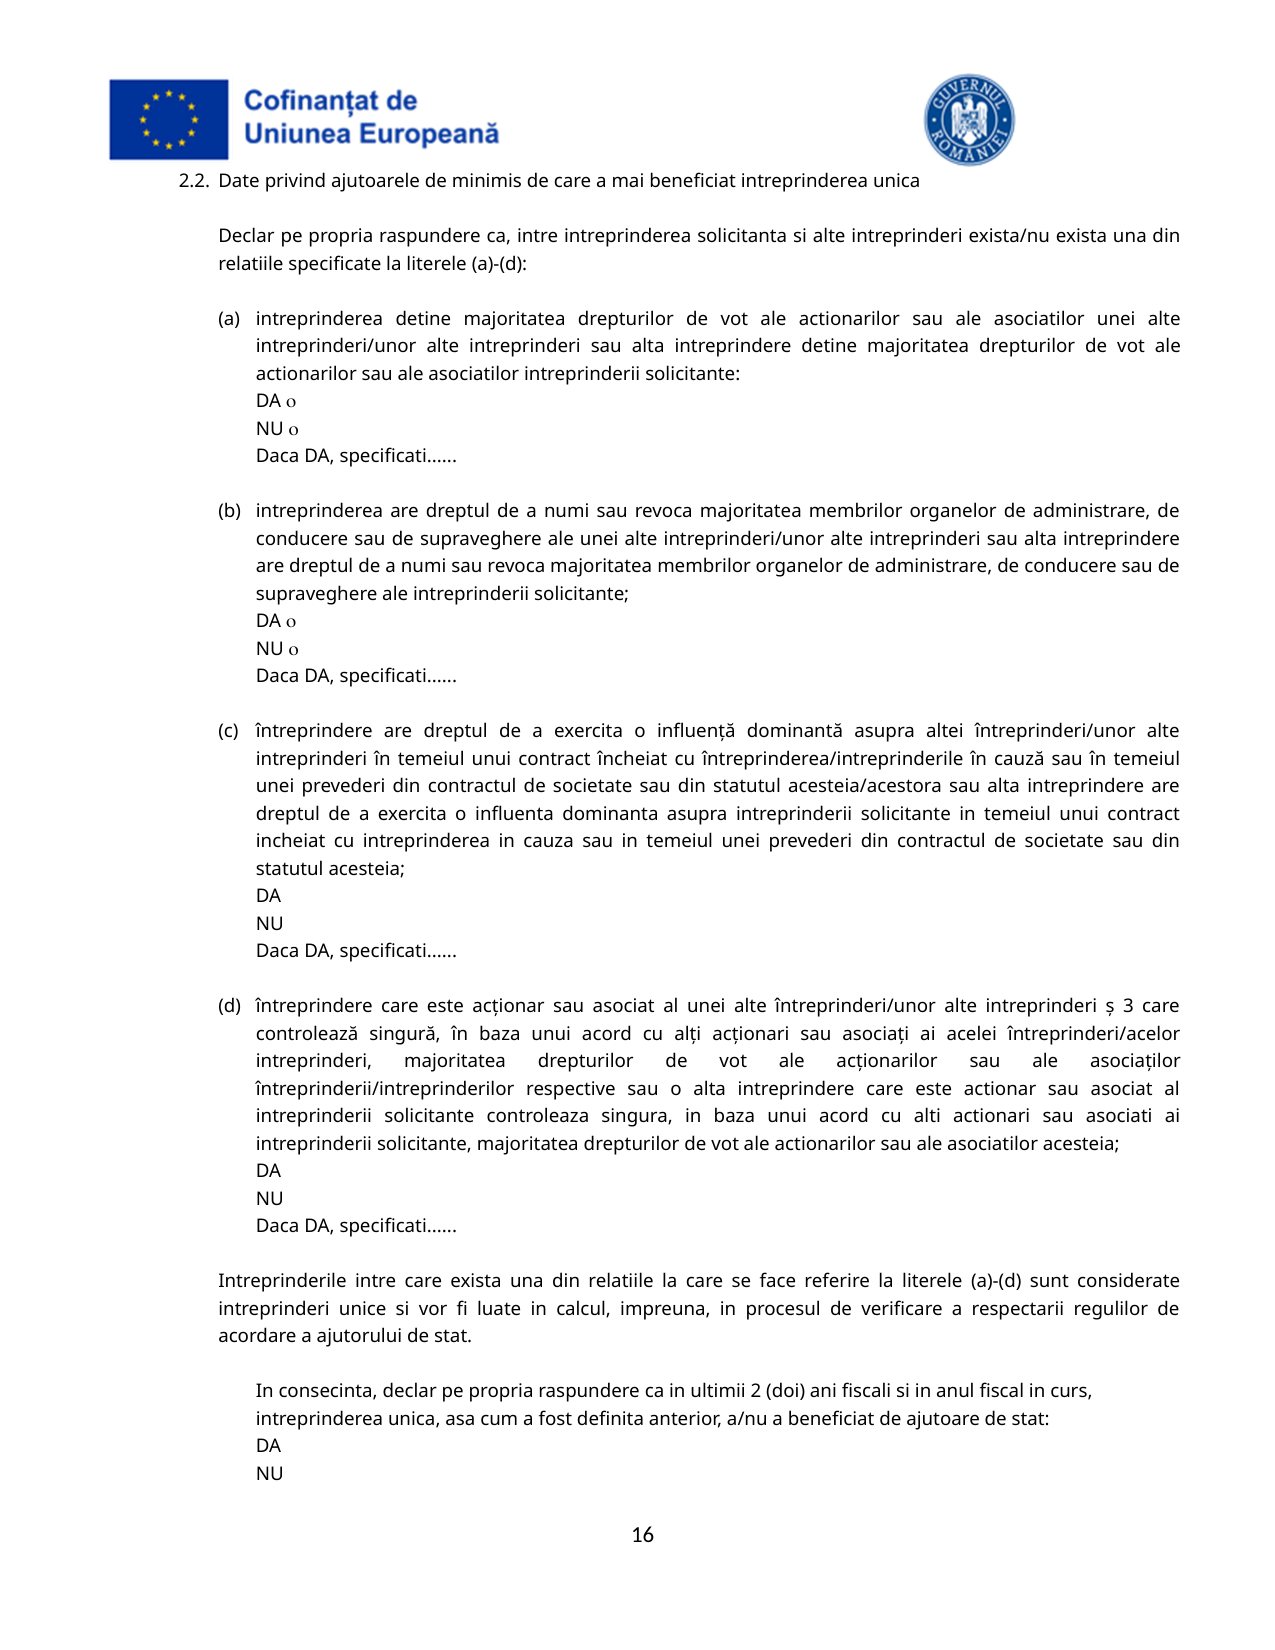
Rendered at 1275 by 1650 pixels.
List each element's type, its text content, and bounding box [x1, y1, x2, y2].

text Daca DA, specificati...... [256, 663, 1181, 688]
list intreprinderea are dreptul de a numi sau revoca majoritatea membrilor organelor de administrare, de conducere sau de supraveghere ale unei alte intreprinderi/unor alte intreprinderi sau alta intreprindere are dreptul de a numi sau revoca majoritatea membrilor organelor de administrare, de conducere sau de supraveghere ale intreprinderii solicitante; [218, 498, 1181, 606]
text NU [256, 1460, 1181, 1486]
text NU [256, 415, 1181, 441]
text Daca DA, specificati...... [256, 443, 1181, 468]
text DA [256, 388, 1181, 413]
list Date privind ajutoarele de minimis de care a mai beneficiat intreprinderea unica [178, 168, 1181, 193]
text NU [256, 1185, 1181, 1211]
text Daca DA, specificati...... [256, 938, 1181, 963]
text Intreprinderile intre care exista una din relatiile la care se face referire la literele (a)-(d) sunt considerate intreprinderi unice si vor fi luate in calcul, impreuna, in procesul de verificare a respectarii regulilor de acordare a ajutorului de stat. [218, 1268, 1181, 1348]
text DA [256, 608, 1181, 633]
text Daca DA, specificati...... [256, 1213, 1181, 1238]
text Declar pe propria raspundere ca, intre intreprinderea solicitanta si alte intreprinderi exista/nu exista una din relatiile specificate la literele (a)-(d): [218, 223, 1181, 276]
list întreprindere are dreptul de a exercita o influență dominantă asupra altei întreprinderi/unor alte intreprinderi în temeiul unui contract încheiat cu întreprinderea/intreprinderile în cauză sau în temeiul unei prevederi din contractul de societate sau din statutul acesteia/acestora sau alta intreprindere are dreptul de a exercita o influenta dominanta asupra intreprinderii solicitante in temeiul unui contract incheiat cu intreprinderea in cauza sau in temeiul unei prevederi din contractul de societate sau din statutul acesteia; [218, 718, 1181, 881]
list intreprinderea detine majoritatea drepturilor de vot ale actionarilor sau ale asociatilor unei alte intreprinderi/unor alte intreprinderi sau alta intreprindere detine majoritatea drepturilor de vot ale actionarilor sau ale asociatilor intreprinderii solicitante: [218, 305, 1181, 386]
list întreprindere care este acționar sau asociat al unei alte întreprinderi/unor alte intreprinderi ș 3 care controlează singură, în baza unui acord cu alți acționari sau asociați ai acelei întreprinderi/acelor intreprinderi, majoritatea drepturilor de vot ale acționarilor sau ale asociaților întreprinderii/intreprinderilor respective sau o alta intreprindere care este actionar sau asociat al intreprinderii solicitante controleaza singura, in baza unui acord cu alti actionari sau asociati ai intreprinderii solicitante, majoritatea drepturilor de vot ale actionarilor sau ale asociatilor acesteia; [218, 993, 1181, 1156]
text DA [256, 883, 1181, 908]
text In consecinta, declar pe propria raspundere ca in ultimii 2 (doi) ani fiscali si in anul fiscal in curs, intreprinderea unica, asa cum a fost definita anterior, a/nu a beneficiat de ajutoare de stat: [256, 1378, 1181, 1431]
text DA [256, 1158, 1181, 1183]
text NU [256, 635, 1181, 661]
text DA [256, 1433, 1181, 1458]
picture [103, 73, 1017, 168]
text NU [256, 910, 1181, 936]
